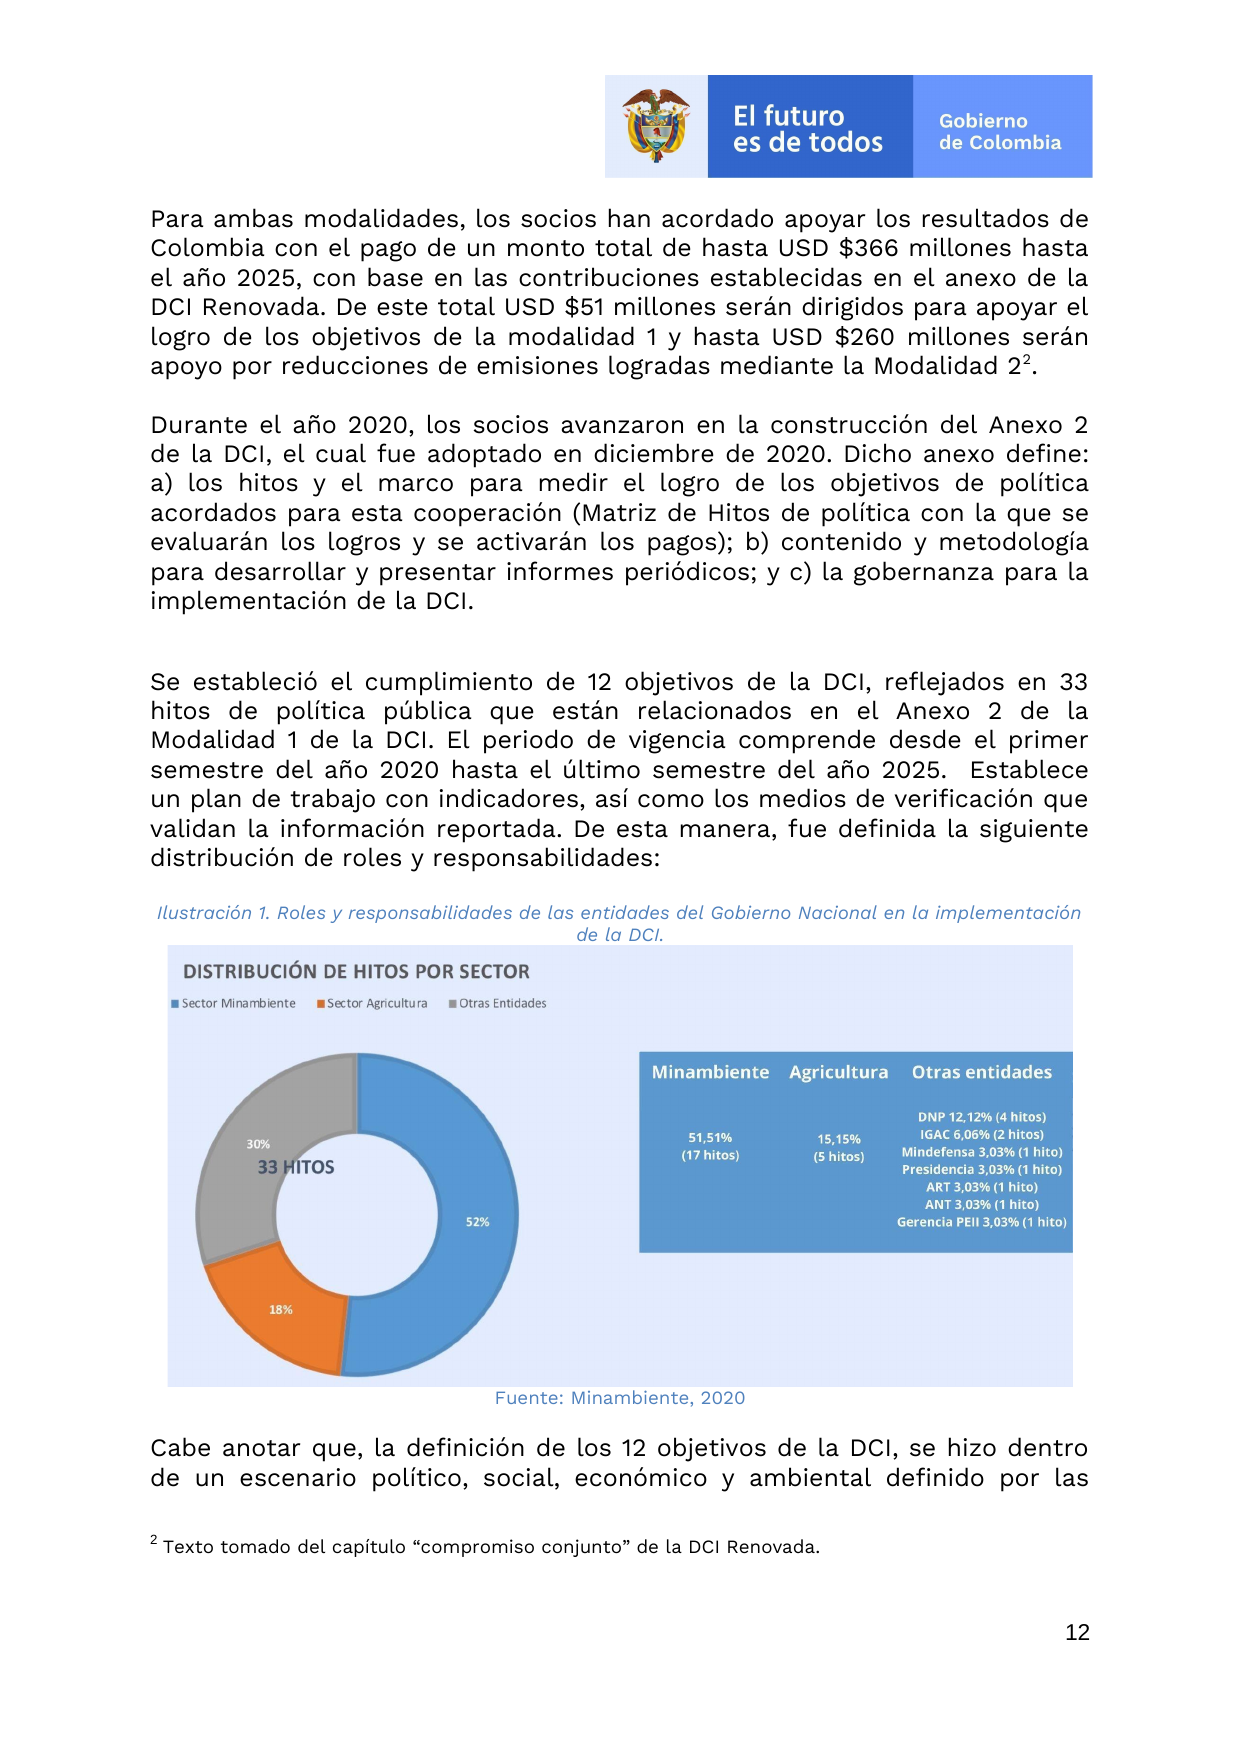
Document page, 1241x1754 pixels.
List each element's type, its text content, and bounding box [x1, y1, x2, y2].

text Ilustración 1. Roles y responsabilidades de las entidades del Gobierno Nacional en la implementación de la DCI. [150, 902, 1090, 946]
text Se estableció el cumplimiento de 12 objetivos de la DCI, reflejados en 33 hitos de política pública que están relacionados en el Anexo 2 de la Modalidad 1 de la DCI. El periodo de vigencia comprende desde el primer semestre del año 2020 hasta el último semestre del año 2025. Establece un plan de trabajo con indicadores, así como los medios de verificación que validan la información reportada. De esta manera, fue definida la siguiente distribución de roles y responsabilidades: [150, 667, 1090, 872]
picture [605, 75, 1093, 178]
picture [167, 945, 1073, 1387]
text Para ambas modalidades, los socios han acordado apoyar los resultados de Colombia con el pago de un monto total de hasta USD $366 millones hasta el año 2025, con base en las contribuciones establecidas en el anexo de la DCI Renovada. De este total USD $51 millones serán dirigidos para apoyar el logro de los objetivos de la modalidad 1 y hasta USD $260 millones serán apoyo por reducciones de emisiones logradas mediante la Modalidad 2. [150, 204, 1090, 381]
text Fuente: Minambiente, 2020 [150, 1387, 1090, 1409]
text Durante el año 2020, los socios avanzaron en la construcción del Anexo 2 de la DCI, el cual fue adoptado en diciembre de 2020. Dicho anexo define: a) los hitos y el marco para medir el logro de los objetivos de política acordados para esta cooperación (Matriz de Hitos de política con la que se evaluarán los logros y se activarán los pagos); b) contenido y metodología para desarrollar y presentar informes periódicos; y c) la gobernanza para la implementación de la DCI. [150, 410, 1090, 616]
